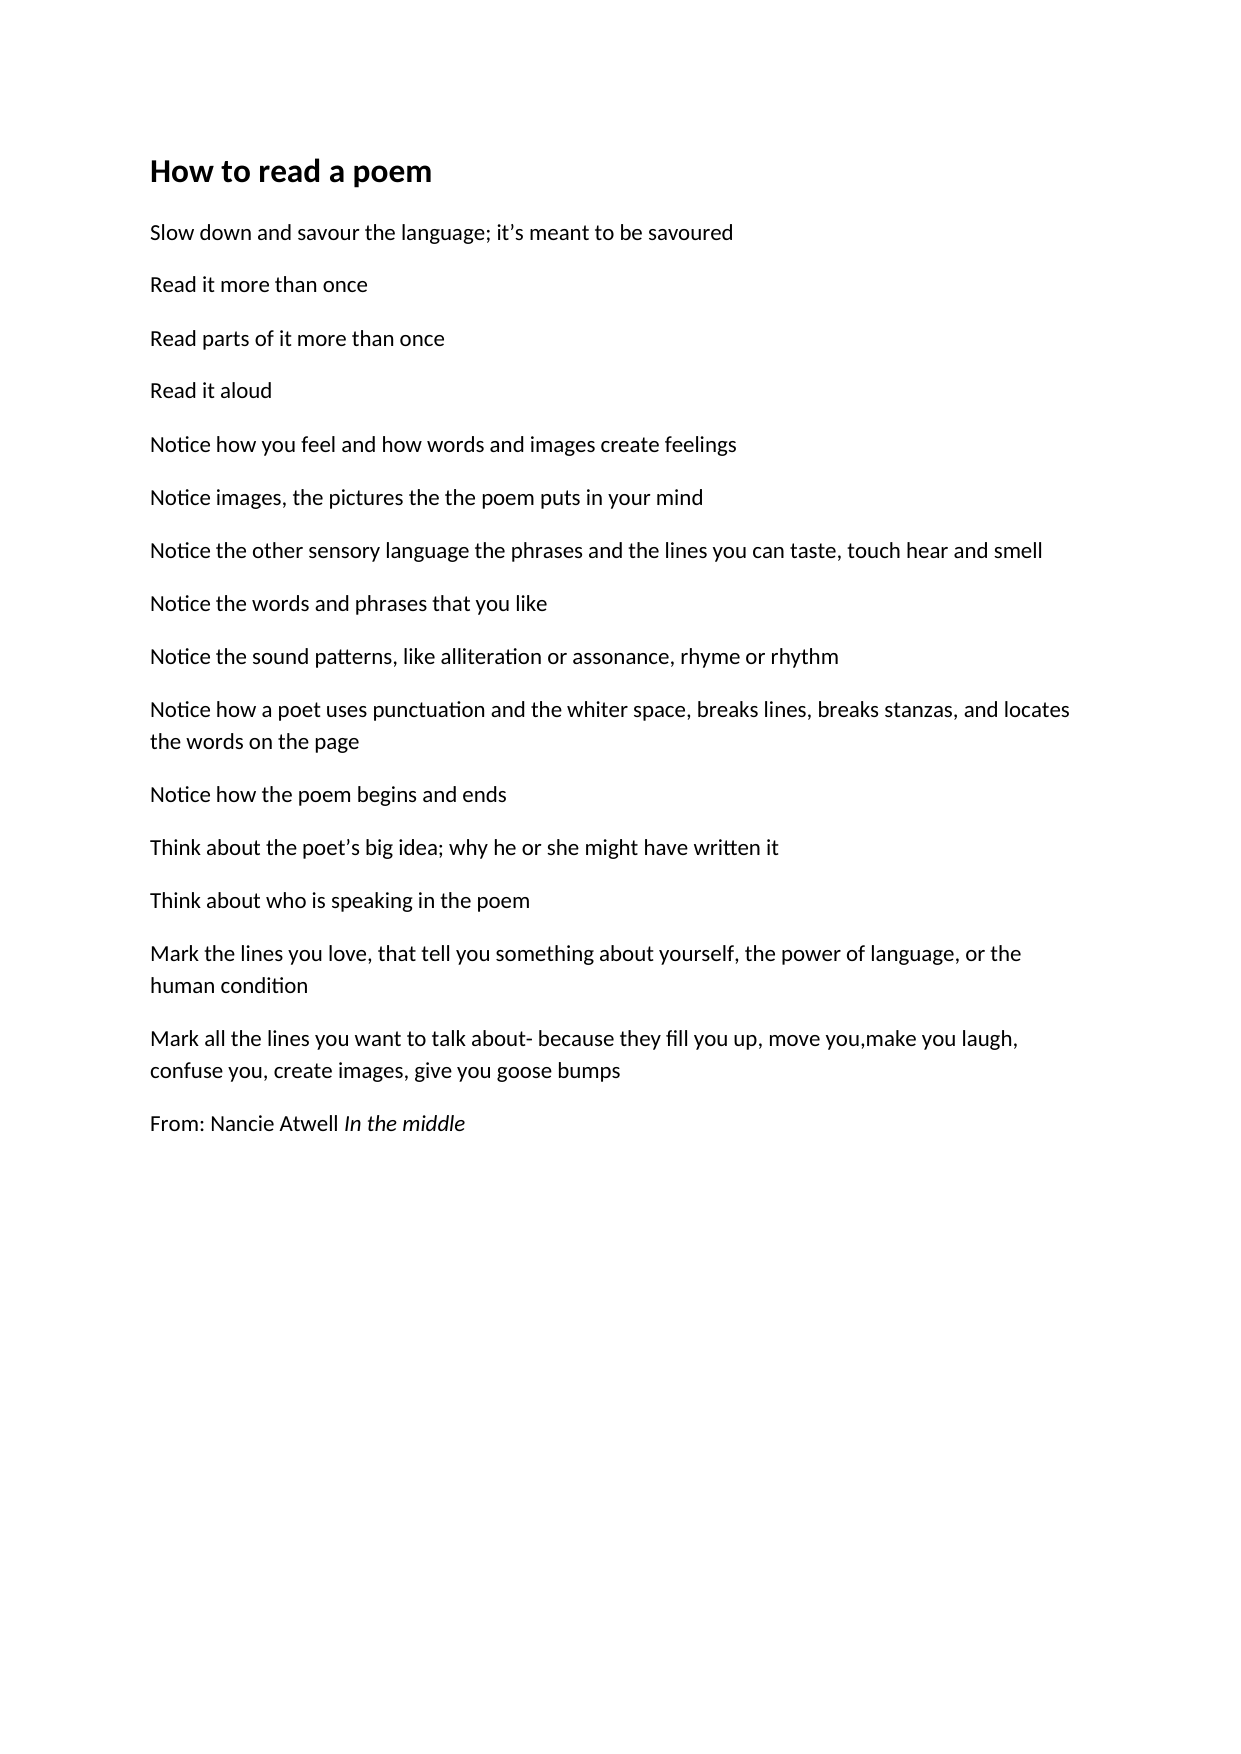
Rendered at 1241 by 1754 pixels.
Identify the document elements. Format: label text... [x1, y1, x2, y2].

text Read parts of it more than once [150, 324, 1090, 352]
text Read it more than once [150, 271, 1090, 299]
text Notice the other sensory language the phrases and the lines you can taste, touch hear and smell [150, 536, 1090, 564]
text Mark all the lines you want to talk about- because they fill you up, move you,make you laugh, confuse you, create images, give you goose bumps [150, 1024, 1090, 1084]
text Mark the lines you love, that tell you something about yourself, the power of language, or the human condition [150, 939, 1090, 999]
text Think about the poet’s big idea; why he or she might have written it [150, 833, 1090, 861]
text Notice the sound patterns, like alliteration or assonance, rhyme or rhythm [150, 642, 1090, 670]
text How to read a poem [150, 150, 1090, 191]
text Notice how you feel and how words and images create feelings [150, 430, 1090, 458]
text Slow down and savour the language; it’s meant to be savoured [150, 218, 1090, 246]
text From: Nancie Atwell In the middle [150, 1109, 1090, 1137]
text Notice images, the pictures the the poem puts in your mind [150, 483, 1090, 511]
text Think about who is speaking in the poem [150, 886, 1090, 914]
text Notice the words and phrases that you like [150, 589, 1090, 617]
text Read it aloud [150, 377, 1090, 405]
text Notice how the poem begins and ends [150, 780, 1090, 808]
text Notice how a poet uses punctuation and the whiter space, breaks lines, breaks stanzas, and locates the words on the page [150, 695, 1090, 755]
